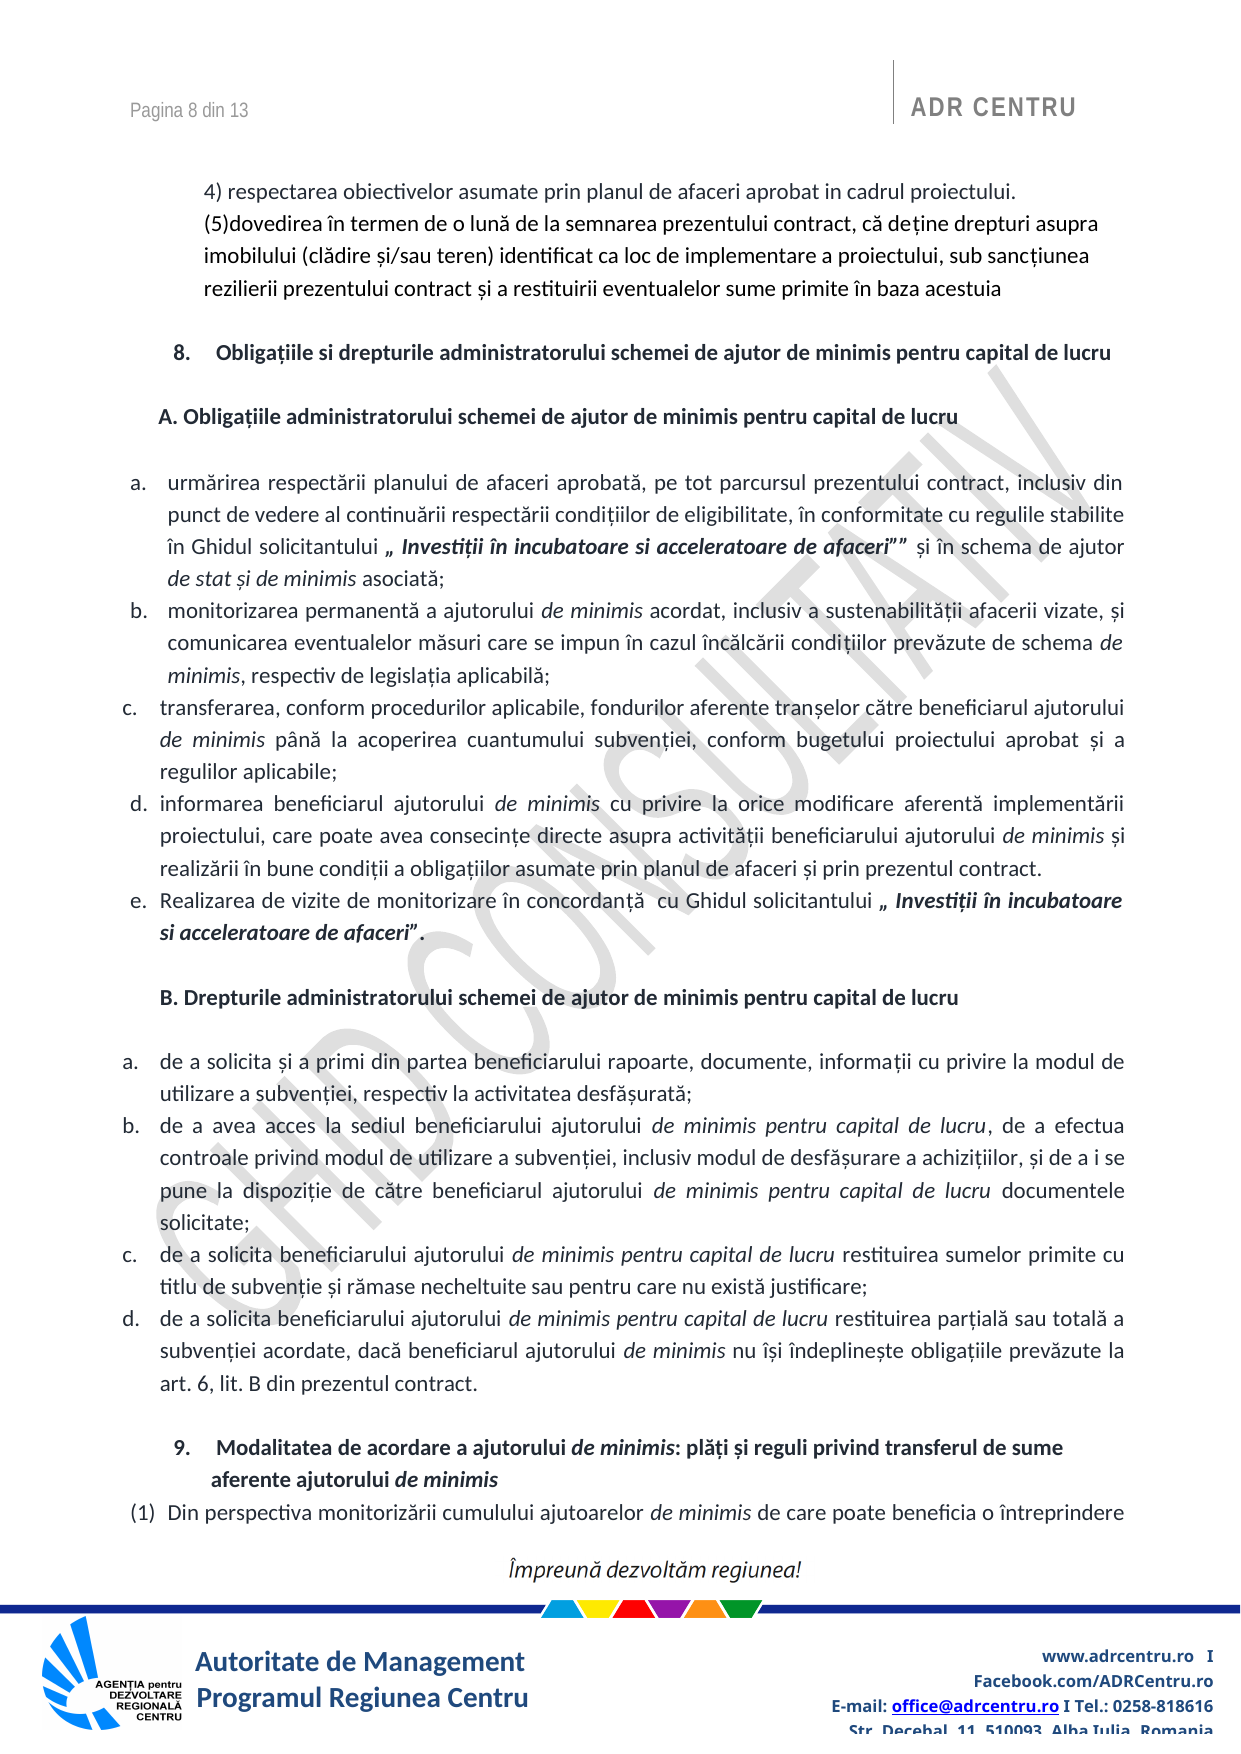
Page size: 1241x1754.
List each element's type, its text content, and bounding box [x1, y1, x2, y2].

list de a solicita și a primi din partea beneficiarului rapoarte, documente, informații cu privire la modul de utilizare a subvenției, respectiv la activitatea desfășurată; [122, 1047, 1125, 1107]
list Realizarea de vizite de monitorizare în concordanță cu Ghidul solicitantului „ Investiții în incubatoare si acceleratoare de afaceri”. [130, 886, 1125, 946]
list informarea beneficiarul ajutorului de minimis cu privire la orice modificare aferentă implementării proiectului, care poate avea consecințe directe asupra activității beneficiarului ajutorului de minimis și realizării în bune condiții a obligațiilor asumate prin planul de afaceri și prin prezentul contract. [130, 789, 1125, 882]
picture [574, 1600, 1241, 1618]
list monitorizarea permanentă a ajutorului de minimis acordat, inclusiv a sustenabilității afacerii vizate, și comunicarea eventualelor măsuri care se impun în cazul încălcării condițiilor prevăzute de schema de minimis, respectiv de legislația aplicabilă; [130, 596, 1125, 689]
picture [0, 1600, 550, 1730]
list de a solicita beneficiarului ajutorului de minimis pentru capital de lucru restituirea parțială sau totală a subvenției acordate, dacă beneficiarul ajutorului de minimis nu își îndeplinește obligațiile prevăzute la art. 6, lit. B din prezentul contract. [122, 1304, 1125, 1397]
list de a avea acces la sediul beneficiarului ajutorului de minimis pentru capital de lucru, de a efectua controale privind modul de utilizare a subvenției, inclusiv modul de desfășurare a achizițiilor, și de a i se pune la dispoziție de către beneficiarul ajutorului de minimis pentru capital de lucru documentele solicitate; [122, 1111, 1125, 1236]
text (5)dovedirea în termen de o lună de la semnarea prezentului contract, că deține drepturi asupra imobilului (clădire și/sau teren) identificat ca loc de implementare a proiectului, sub sancțiunea rezilierii prezentului contract și a restituirii eventualelor sume primite în baza acestuia [204, 209, 1129, 302]
text A. Obligațiile administratorului schemei de ajutor de minimis pentru capital de lucru [130, 402, 1129, 431]
list transferarea, conform procedurilor aplicabile, fondurilor aferente tranșelor către beneficiarul ajutorului de minimis până la acoperirea cuantumului subvenției, conform bugetului proiectului aprobat și a regulilor aplicabile; [122, 693, 1125, 785]
text B. Drepturile administratorului schemei de ajutor de minimis pentru capital de lucru [130, 983, 1125, 1011]
list urmărirea respectării planului de afaceri aprobată, pe tot parcursul prezentului contract, inclusiv din punct de vedere al continuării respectării condițiilor de eligibilitate, în conformitate cu regulile stabilite în Ghidul solicitantului „ Investiții în incubatoare si acceleratoare de afaceri”” și în schema de ajutor de stat și de minimis asociată; [130, 468, 1125, 592]
text 4) respectarea obiectivelor asumate prin planul de afaceri aprobat in cadrul proiectului. [204, 177, 1129, 205]
list de a solicita beneficiarului ajutorului de minimis pentru capital de lucru restituirea sumelor primite cu titlu de subvenție şi rămase necheltuite sau pentru care nu există justificare; [122, 1240, 1125, 1300]
picture [495, 1556, 814, 1583]
subtitle Modalitatea de acordare a ajutorului de minimis: plăţi şi reguli privind transferul de sume aferente ajutorului de minimis [173, 1433, 1125, 1493]
list Obligațiile si drepturile administratorului schemei de ajutor de minimis pentru capital de lucru [173, 338, 1129, 366]
